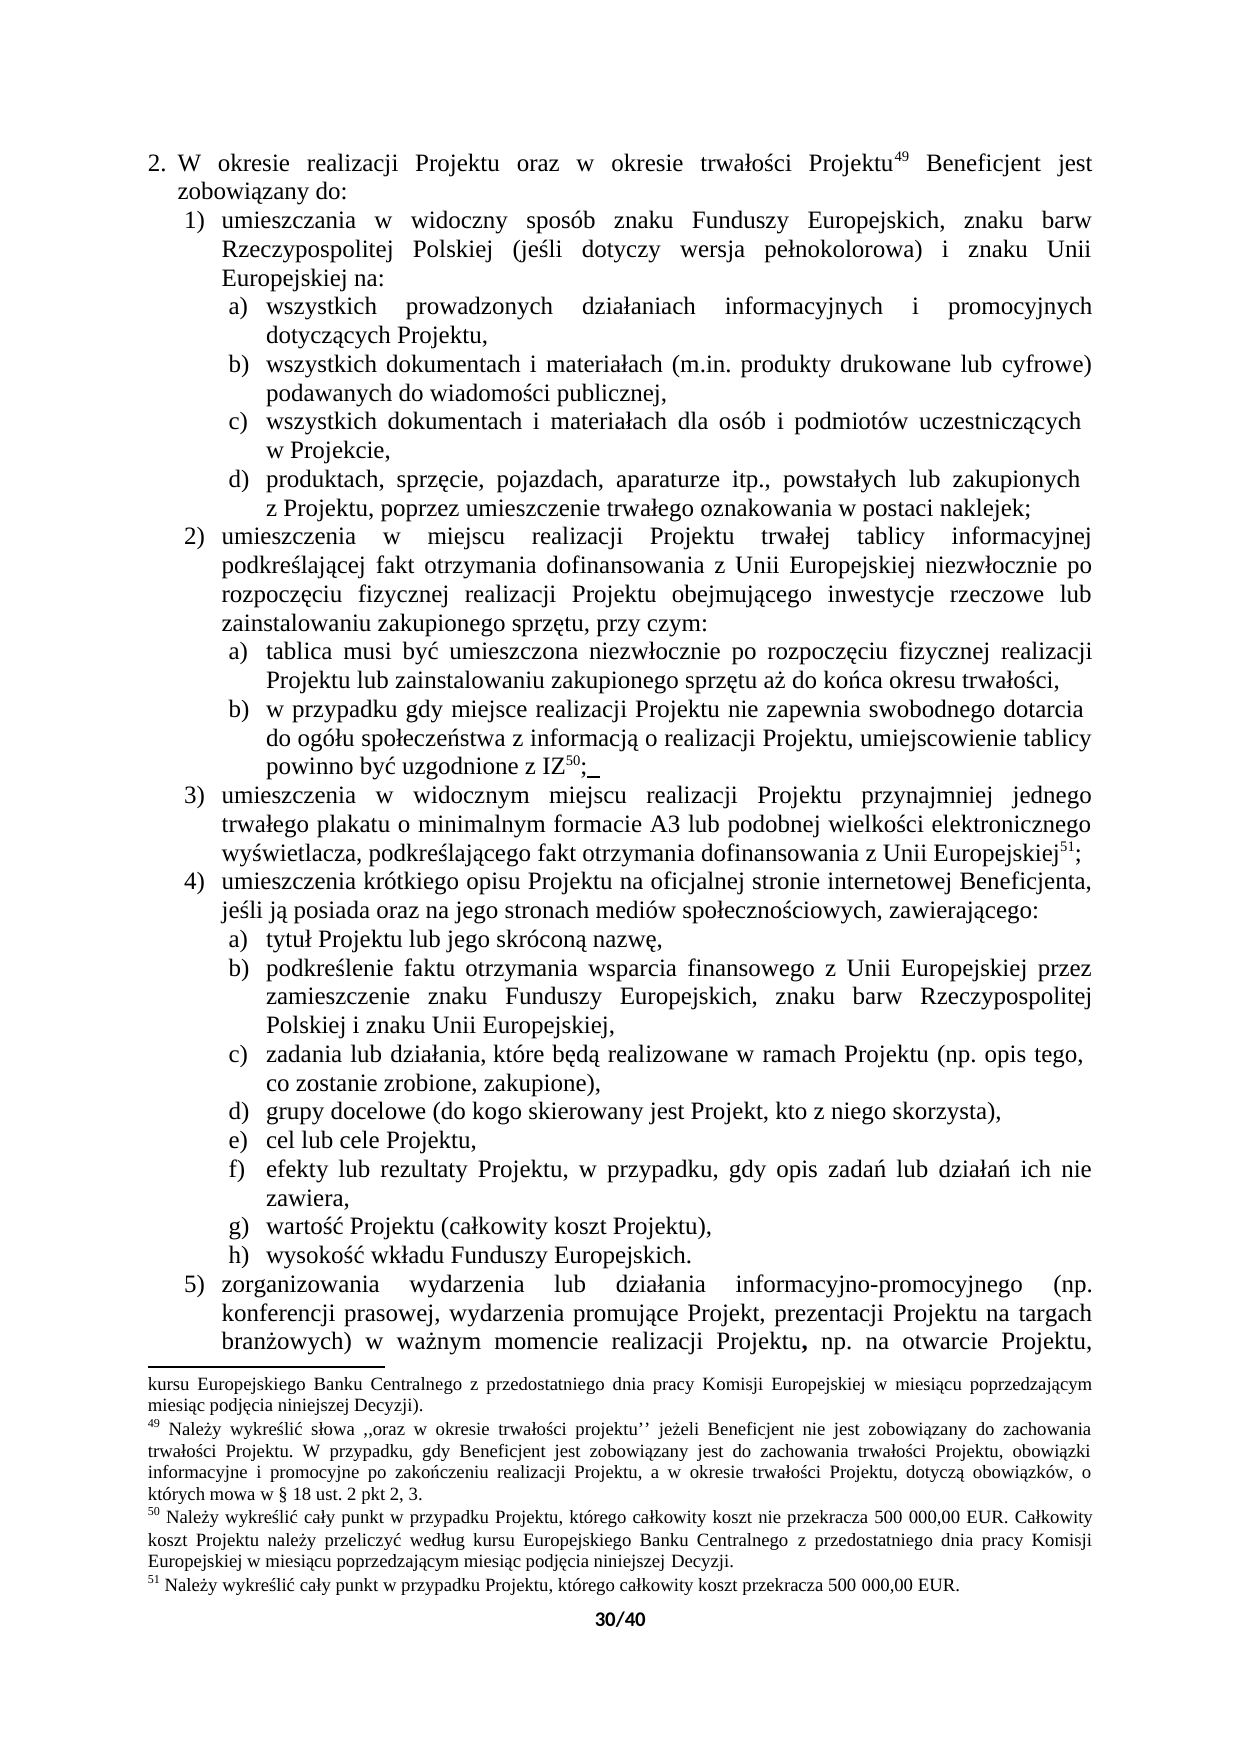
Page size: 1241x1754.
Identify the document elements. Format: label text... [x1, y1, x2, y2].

list grupy docelowe (do kogo skierowany jest Projekt, kto z niego skorzysta), [228, 1096, 1093, 1125]
list W okresie realizacji Projektu oraz w okresie trwałości Projektu Beneficjent jest zobowiązany do: [148, 148, 1093, 205]
list umieszczania w widoczny sposób znaku Funduszy Europejskich, znaku barw Rzeczypospolitej Polskiej (jeśli dotyczy wersja pełnokolorowa) i znaku Unii Europejskiej na: [184, 205, 1093, 291]
list wszystkich prowadzonych działaniach informacyjnych i promocyjnych dotyczących Projektu, [228, 291, 1093, 349]
list wszystkich dokumentach i materiałach dla osób i podmiotów uczestniczących w Projekcie, [228, 406, 1093, 464]
list umieszczenia w widocznym miejscu realizacji Projektu przynajmniej jednego trwałego plakatu o minimalnym formacie A3 lub podobnej wielkości elektronicznego wyświetlacza, podkreślającego fakt otrzymania dofinansowania z Unii Europejskiej; [184, 780, 1093, 866]
list wartość Projektu (całkowity koszt Projektu), [228, 1211, 1093, 1240]
list efekty lub rezultaty Projektu, w przypadku, gdy opis zadań lub działań ich nie zawiera, [228, 1154, 1093, 1211]
list umieszczenia w miejscu realizacji Projektu trwałej tablicy informacyjnej podkreślającej fakt otrzymania dofinansowania z Unii Europejskiej niezwłocznie po rozpoczęciu fizycznej realizacji Projektu obejmującego inwestycje rzeczowe lub zainstalowaniu zakupionego sprzętu, przy czym: [184, 521, 1093, 636]
list cel lub cele Projektu, [228, 1125, 1093, 1154]
list tablica musi być umieszczona niezwłocznie po rozpoczęciu fizycznej realizacji Projektu lub zainstalowaniu zakupionego sprzętu aż do końca okresu trwałości, [228, 636, 1093, 694]
list wysokość wkładu Funduszy Europejskich. [228, 1240, 1093, 1269]
list umieszczenia krótkiego opisu Projektu na oficjalnej stronie internetowej Beneficjenta, jeśli ją posiada oraz na jego stronach mediów społecznościowych, zawierającego: [184, 866, 1093, 924]
list wszystkich dokumentach i materiałach (m.in. produkty drukowane lub cyfrowe) podawanych do wiadomości publicznej, [228, 349, 1093, 406]
list w przypadku gdy miejsce realizacji Projektu nie zapewnia swobodnego dotarcia do ogółu społeczeństwa z informacją o realizacji Projektu, umiejscowienie tablicy powinno być uzgodnione z IZ; [228, 694, 1093, 780]
list zadania lub działania, które będą realizowane w ramach Projektu (np. opis tego, co zostanie zrobione, zakupione), [228, 1039, 1093, 1096]
list produktach, sprzęcie, pojazdach, aparaturze itp., powstałych lub zakupionych z Projektu, poprzez umieszczenie trwałego oznakowania w postaci naklejek; [228, 464, 1093, 521]
list podkreślenie faktu otrzymania wsparcia finansowego z Unii Europejskiej przez zamieszczenie znaku Funduszy Europejskich, znaku barw Rzeczypospolitej Polskiej i znaku Unii Europejskiej, [228, 953, 1093, 1039]
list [184, 1269, 1093, 1355]
list tytuł Projektu lub jego skróconą nazwę, [228, 924, 1093, 953]
